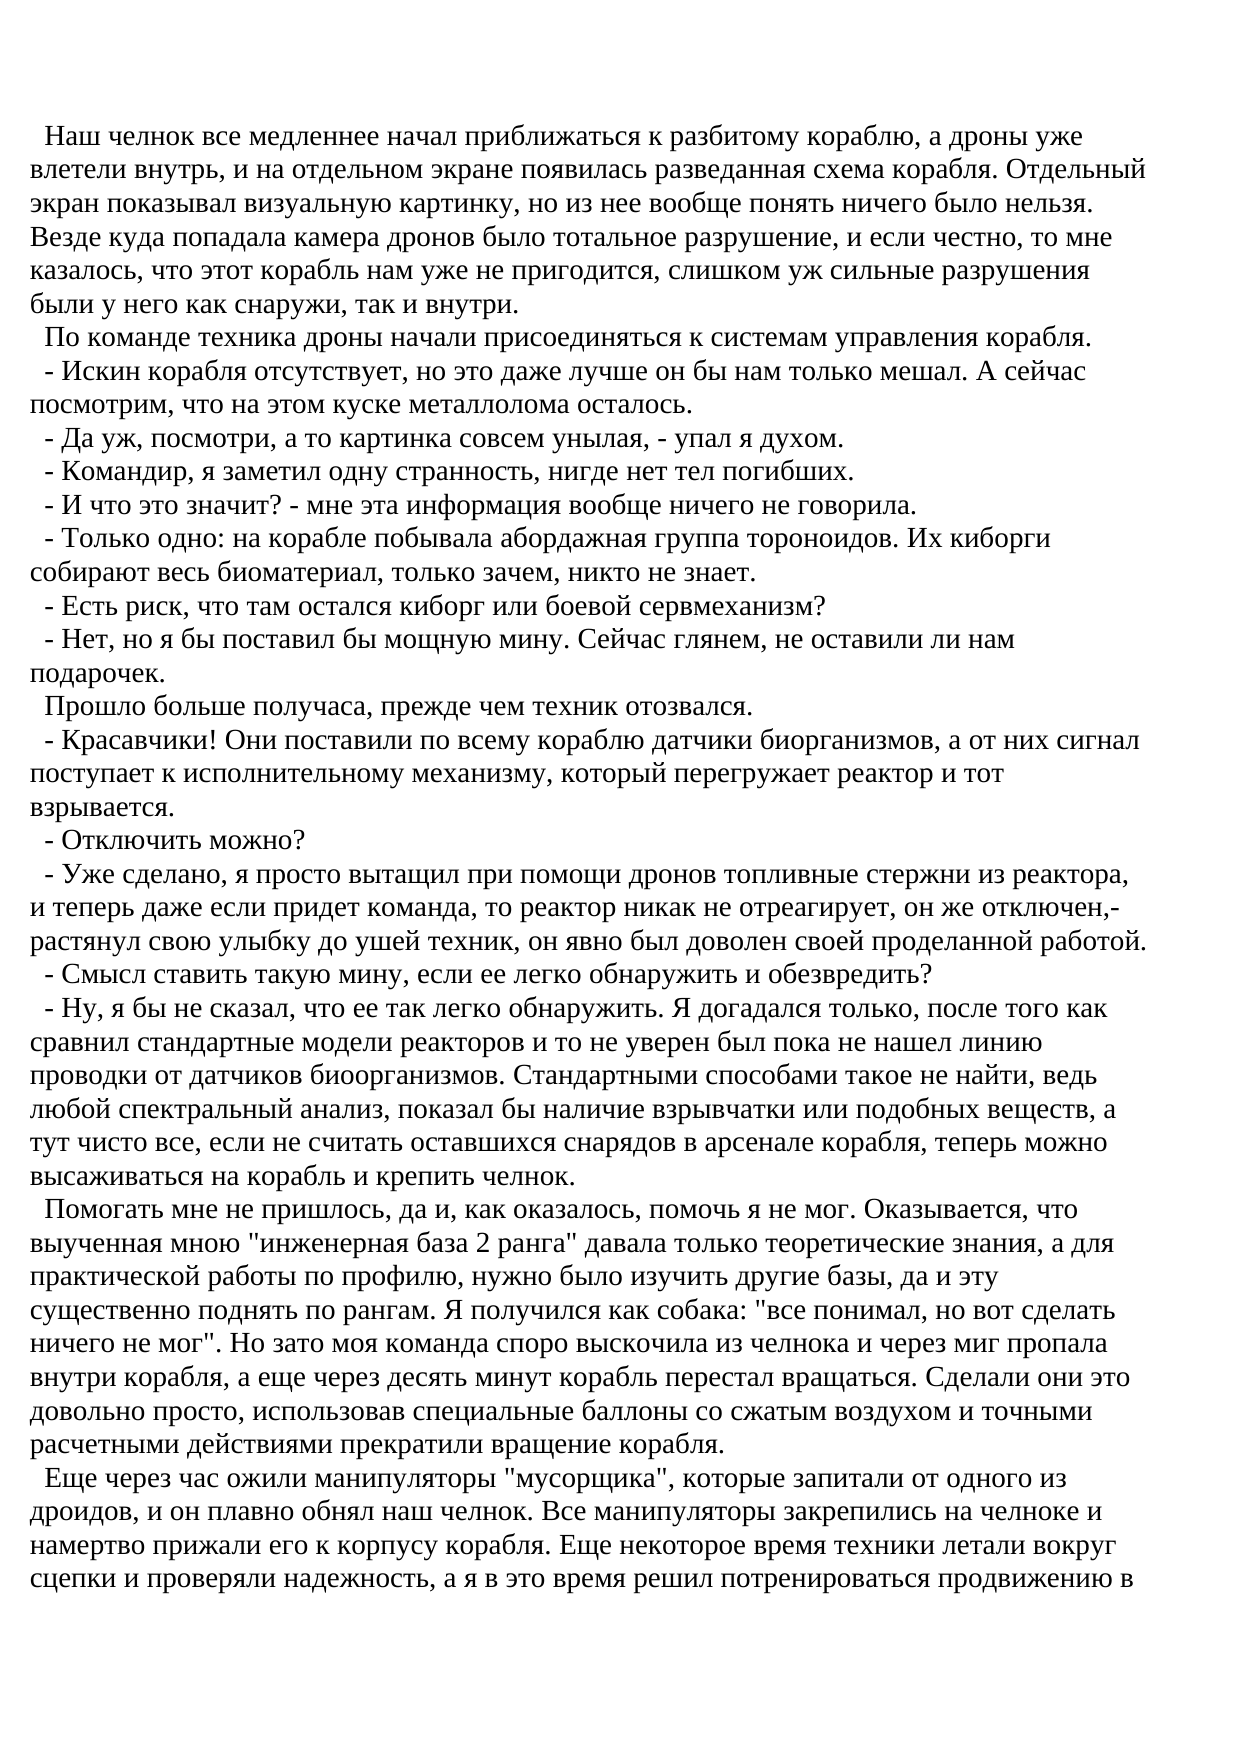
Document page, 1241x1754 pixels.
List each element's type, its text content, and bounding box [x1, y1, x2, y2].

text Прошло больше получаса, прежде чем техник отозвался. [29, 688, 1152, 722]
text - Командир, я заметил одну странность, нигде нет тел погибших. [29, 453, 1152, 487]
text - И что это значит? - мне эта информация вообще ничего не говорила. [29, 487, 1152, 521]
text - Искин корабля отсутствует, но это даже лучше он бы нам только мешал. А сейчас посмотрим, что на этом куске металлолома осталось. [29, 353, 1152, 420]
text Наш челнок все медленнее начал приближаться к разбитому кораблю, а дроны уже влетели внутрь, и на отдельном экране появилась разведанная схема корабля. Отдельный экран показывал визуальную картинку, но из нее вообще понять ничего было нельзя. Везде куда попадала камера дронов было тотальное разрушение, и если честно, то мне казалось, что этот корабль нам уже не пригодится, слишком уж сильные разрушения были у него как снаружи, так и внутри. [29, 118, 1152, 319]
text - Ну, я бы не сказал, что ее так легко обнаружить. Я догадался только, после того как сравнил стандартные модели реакторов и то не уверен был пока не нашел линию проводки от датчиков биоорганизмов. Стандартными способами такое не найти, ведь любой спектральный анализ, показал бы наличие взрывчатки или подобных веществ, а тут чисто все, если не считать оставшихся снарядов в арсенале корабля, теперь можно высаживаться на корабль и крепить челнок. [29, 990, 1152, 1191]
text - Смысл ставить такую мину, если ее легко обнаружить и обезвредить? [29, 957, 1152, 990]
text - Только одно: на корабле побывала абордажная группа тороноидов. Их киборги собирают весь биоматериал, только зачем, никто не знает. [29, 521, 1152, 588]
text - Нет, но я бы поставил бы мощную мину. Сейчас глянем, не оставили ли нам подарочек. [29, 621, 1152, 688]
text - Уже сделано, я просто вытащил при помощи дронов топливные стержни из реактора, и теперь даже если придет команда, то реактор никак не отреагирует, он же отключен,- растянул свою улыбку до ушей техник, он явно был доволен своей проделанной работой. [29, 856, 1152, 957]
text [29, 1460, 1152, 1594]
text - Красавчики! Они поставили по всему кораблю датчики биорганизмов, а от них сигнал поступает к исполнительному механизму, который перегружает реактор и тот взрывается. [29, 722, 1152, 822]
text - Есть риск, что там остался киборг или боевой сервмеханизм? [29, 588, 1152, 621]
text Помогать мне не пришлось, да и, как оказалось, помочь я не мог. Оказывается, что выученная мною "инженерная база 2 ранга" давала только теоретические знания, а для практической работы по профилю, нужно было изучить другие базы, да и эту существенно поднять по рангам. Я получился как собака: "все понимал, но вот сделать ничего не мог". Но зато моя команда споро выскочила из челнока и через миг пропала внутри корабля, а еще через десять минут корабль перестал вращаться. Сделали они это довольно просто, использовав специальные баллоны со сжатым воздухом и точными расчетными действиями прекратили вращение корабля. [29, 1191, 1152, 1460]
text По команде техника дроны начали присоединяться к системам управления корабля. [29, 319, 1152, 353]
text - Да уж, посмотри, а то картинка совсем унылая, - упал я духом. [29, 420, 1152, 453]
text - Отключить можно? [29, 822, 1152, 856]
